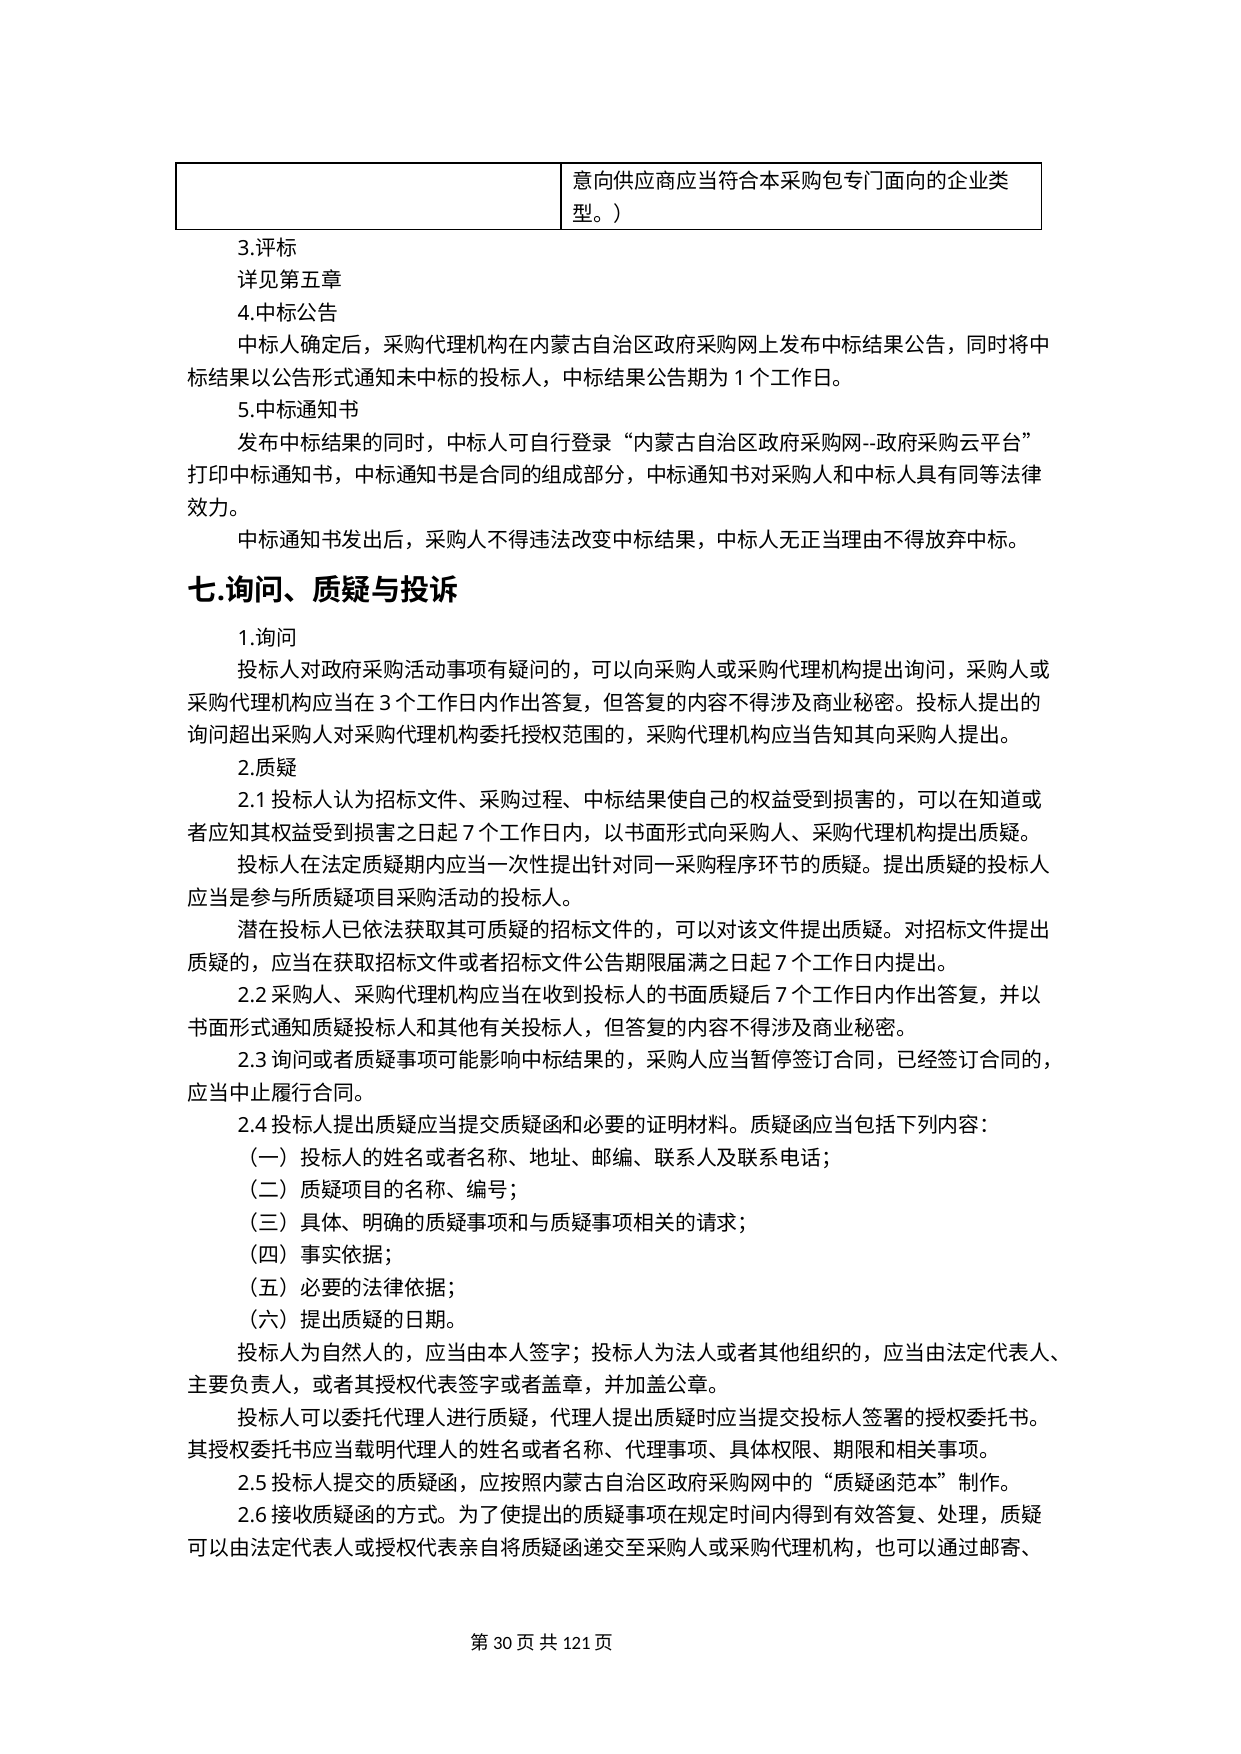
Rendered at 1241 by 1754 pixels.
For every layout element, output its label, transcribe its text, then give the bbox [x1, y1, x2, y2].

text （二）质疑项目的名称、编号； [187, 1173, 1053, 1205]
text 1.询问 [187, 620, 1053, 653]
text （一）投标人的姓名或者名称、地址、邮编、联系人及联系电话； [187, 1140, 1053, 1173]
text （四）事实依据； [187, 1238, 1053, 1270]
text 2.质疑 [187, 750, 1053, 783]
text 中标通知书发出后，采购人不得违法改变中标结果，中标人无正当理由不得放弃中标。 [187, 523, 1053, 555]
text 2.1投标人认为招标文件、采购过程、中标结果使自己的权益受到损害的，可以在知道或者应知其权益受到损害之日起7个工作日内，以书面形式向采购人、采购代理机构提出质疑。 [187, 783, 1053, 848]
text 潜在投标人已依法获取其可质疑的招标文件的，可以对该文件提出质疑。对招标文件提出质疑的，应当在获取招标文件或者招标文件公告期限届满之日起7个工作日内提出。 [187, 913, 1053, 978]
text 投标人对政府采购活动事项有疑问的，可以向采购人或采购代理机构提出询问，采购人或采购代理机构应当在3个工作日内作出答复，但答复的内容不得涉及商业秘密。投标人提出的询问超出采购人对采购代理机构委托授权范围的，采购代理机构应当告知其向采购人提出。 [187, 653, 1053, 750]
text 2.3询问或者质疑事项可能影响中标结果的，采购人应当暂停签订合同，已经签订合同的，应当中止履行合同。 [187, 1043, 1053, 1108]
text 投标人在法定质疑期内应当一次性提出针对同一采购程序环节的质疑。提出质疑的投标人应当是参与所质疑项目采购活动的投标人。 [187, 848, 1053, 913]
text （六）提出质疑的日期。 [187, 1303, 1053, 1335]
text 投标人可以委托代理人进行质疑，代理人提出质疑时应当提交投标人签署的授权委托书。其授权委托书应当载明代理人的姓名或者名称、代理事项、具体权限、期限和相关事项。 [187, 1400, 1053, 1465]
text 2.5投标人提交的质疑函，应按照内蒙古自治区政府采购网中的“质疑函范本”制作。 [187, 1465, 1053, 1498]
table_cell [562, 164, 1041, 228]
text （三）具体、明确的质疑事项和与质疑事项相关的请求； [187, 1205, 1053, 1238]
text 中标人确定后，采购代理机构在内蒙古自治区政府采购网上发布中标结果公告，同时将中标结果以公告形式通知未中标的投标人，中标结果公告期为1个工作日。 [187, 328, 1053, 393]
text 3.评标 [187, 230, 1053, 263]
text 发布中标结果的同时，中标人可自行登录“内蒙古自治区政府采购网--政府采购云平台”打印中标通知书，中标通知书是合同的组成部分，中标通知书对采购人和中标人具有同等法律效力。 [187, 425, 1053, 523]
text 详见第五章 [187, 263, 1053, 295]
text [187, 1498, 1053, 1563]
text （五）必要的法律依据； [187, 1270, 1053, 1303]
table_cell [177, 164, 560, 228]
text 投标人为自然人的，应当由本人签字；投标人为法人或者其他组织的，应当由法定代表人、主要负责人，或者其授权代表签字或者盖章，并加盖公章。 [187, 1335, 1053, 1400]
text 2.2采购人、采购代理机构应当在收到投标人的书面质疑后7个工作日内作出答复，并以书面形式通知质疑投标人和其他有关投标人，但答复的内容不得涉及商业秘密。 [187, 978, 1053, 1043]
text 5.中标通知书 [187, 393, 1053, 425]
text 七.询问、质疑与投诉 [187, 555, 1053, 620]
text 4.中标公告 [187, 295, 1053, 328]
text 2.4投标人提出质疑应当提交质疑函和必要的证明材料。质疑函应当包括下列内容： [187, 1108, 1053, 1140]
